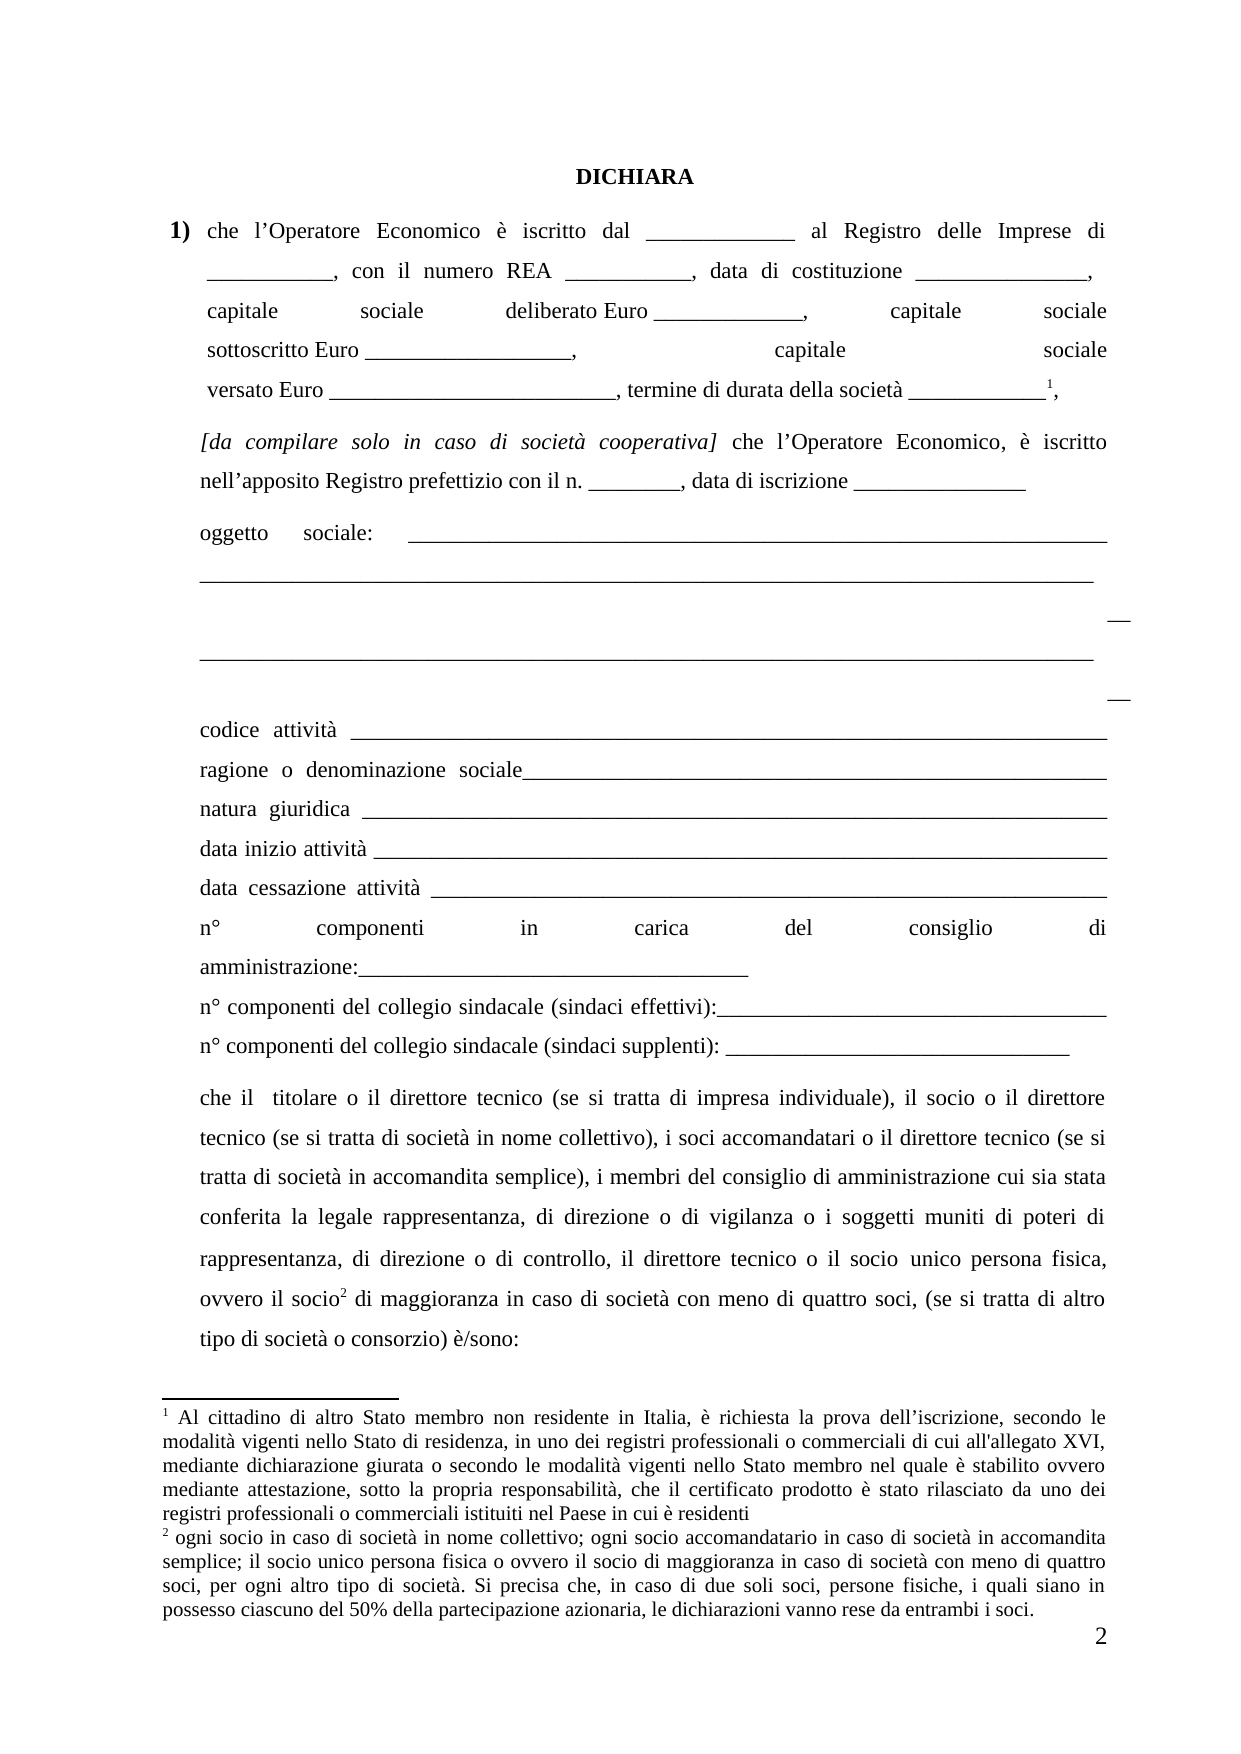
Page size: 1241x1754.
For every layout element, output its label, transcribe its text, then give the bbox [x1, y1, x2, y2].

text oggetto sociale: _____________________________________________________________ ______________________________________________________________________________ __ ______________________________________________________________________________ __ codice attività __________________________________________________________________ ragione o denominazione sociale___________________________________________________ natura giuridica _________________________________________________________________ data inizio attività ________________________________________________________________ data cessazione attività ___________________________________________________________ n° componenti in carica del consiglio di amministrazione:__________________________________ n° componenti del collegio sindacale (sindaci effettivi):__________________________________ n° componenti del collegio sindacale (sindaci supplenti): ______________________________ [199, 519, 1107, 1059]
text [da compilare solo in caso di società cooperativa] che l’Operatore Economico, è iscritto nell’apposito Registro prefettizio con il n. ________, data di iscrizione _______________ [200, 428, 1107, 493]
list che l’Operatore Economico è iscritto dal _____________ al Registro delle Imprese di ___________, con il numero REA ___________, data di costituzione _______________, capitale sociale deliberato Euro _____________, capitale sociale sottoscritto Euro __________________, capitale sociale versato Euro _________________________, termine di durata della società ____________, [169, 215, 1107, 402]
text che il titolare o il direttore tecnico (se si tratta di impresa individuale), il socio o il direttore tecnico (se si tratta di società in nome collettivo), i soci accomandatari o il direttore tecnico (se si tratta di società in accomandita semplice), i membri del consiglio di amministrazione cui sia stata conferita la legale rappresentanza, di direzione o di vigilanza o i soggetti muniti di poteri di rappresentanza, di direzione o di controllo, il direttore tecnico o il socio unico persona fisica, ovvero il socio di maggioranza in caso di società con meno di quattro soci, (se si tratta di altro tipo di società o consorzio) è/sono: [199, 1084, 1107, 1351]
subtitle DICHIARA [162, 163, 1107, 190]
